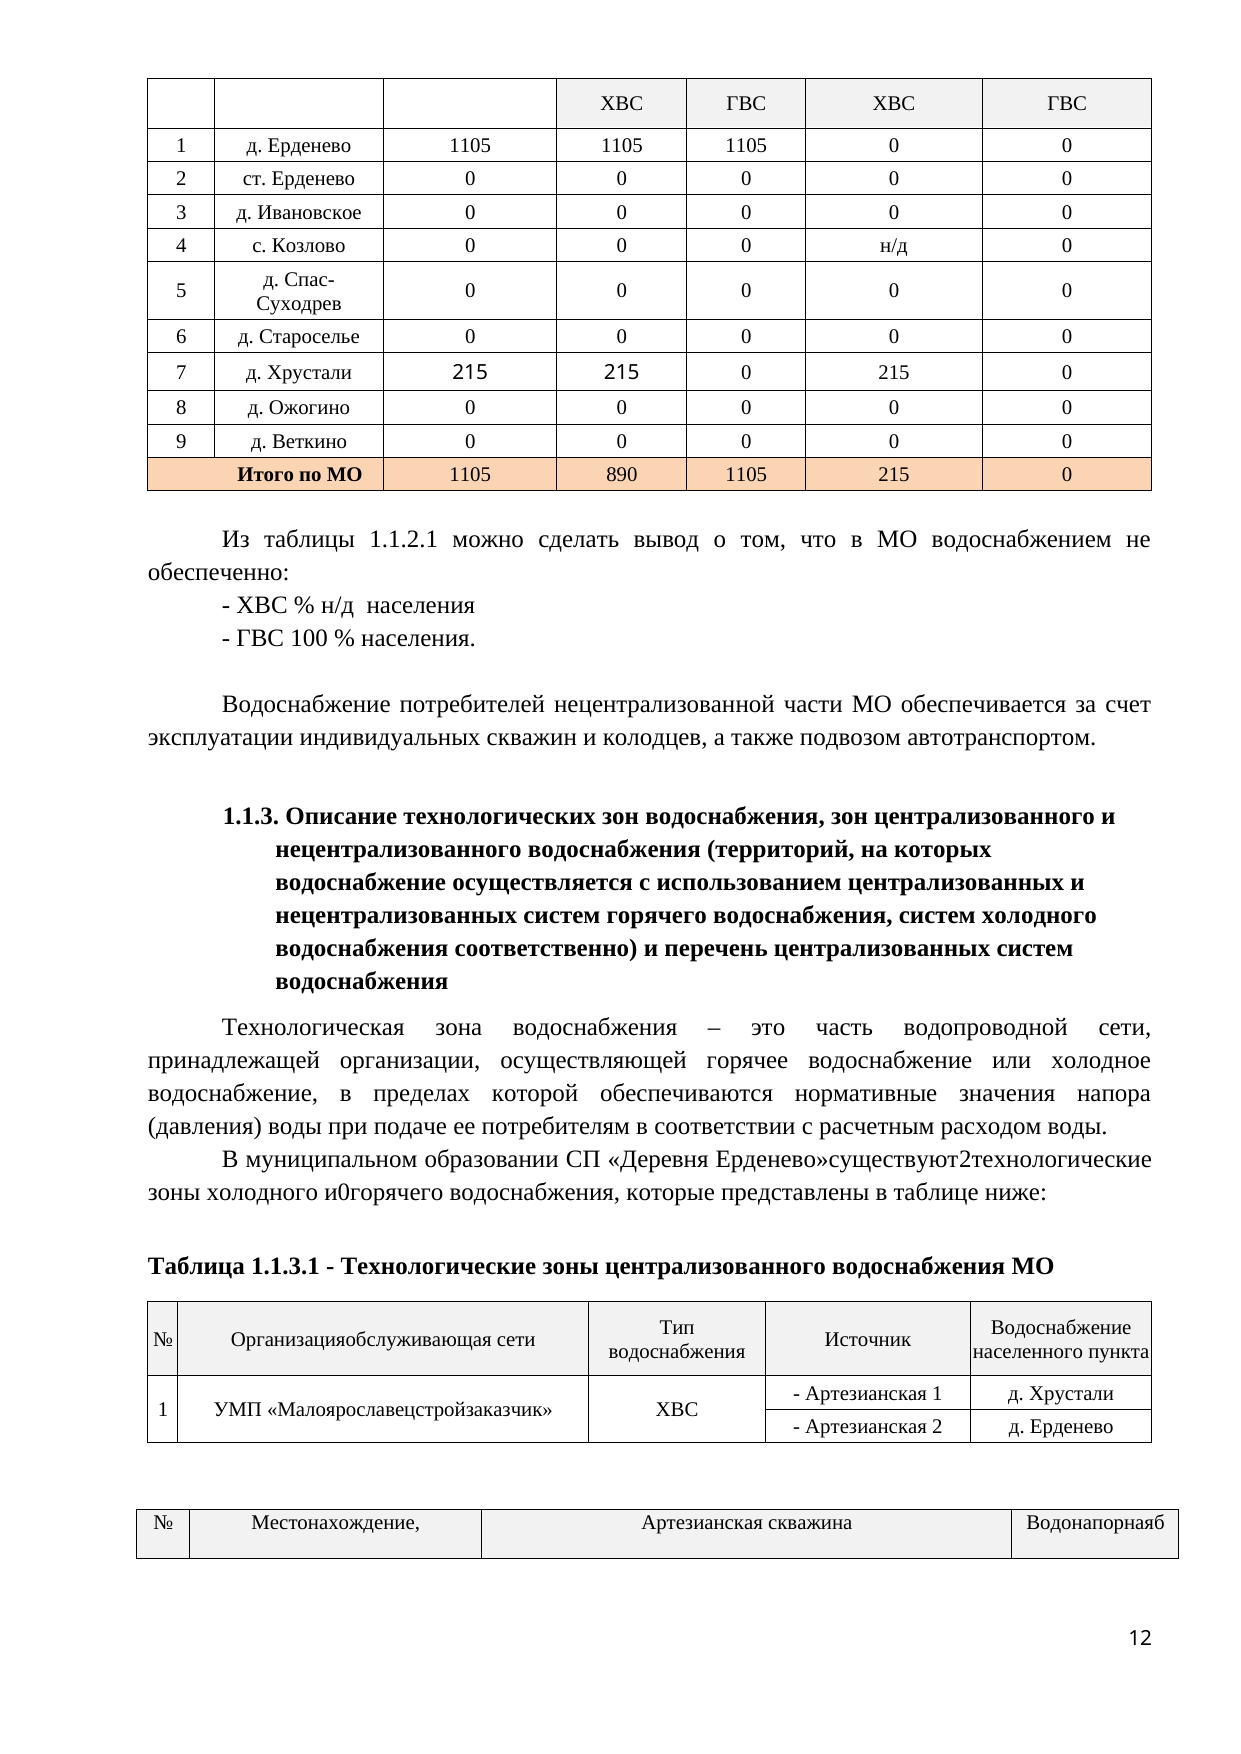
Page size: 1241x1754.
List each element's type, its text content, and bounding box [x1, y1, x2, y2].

table_cell д. Староселье [215, 320, 383, 352]
table_cell 0 [983, 229, 1151, 261]
table_cell 0 [806, 425, 982, 457]
table_cell 7 [148, 353, 214, 390]
list 1.1.3. Описание технологических зон водоснабжения, зон централизованного и нецентрализованного водоснабжения (территорий, на которых водоснабжение осуществляется с использованием централизованных и нецентрализованных систем горячего водоснабжения, систем холодного водоснабжения соответственно) и перечень централизованных систем водоснабжения [223, 801, 1152, 995]
table_header Тип водоснабжения [589, 1302, 765, 1375]
table_cell 0 [384, 162, 556, 194]
text Из таблицы 1.1.2.1 можно сделать вывод о том, что в МО водоснабжением не обеспеченно: [148, 524, 1152, 586]
table_cell 215 [557, 353, 686, 390]
table_cell 1 [148, 1376, 177, 1442]
table_cell ГВС [983, 79, 1151, 127]
table_cell 6 [148, 320, 214, 352]
table_header Организацияобслуживающая сети [178, 1302, 588, 1375]
table_cell д. Хрустали [971, 1376, 1151, 1409]
table_cell ХВС [589, 1376, 765, 1442]
table_cell 215 [806, 353, 982, 390]
table_cell ХВС [806, 79, 982, 127]
table_cell 1105 [384, 458, 556, 490]
table_cell 9 [148, 425, 214, 457]
table_cell 0 [687, 391, 805, 423]
table_cell д. Хрустали [215, 353, 383, 390]
table_cell 0 [384, 425, 556, 457]
table_cell Итого по МО [148, 458, 383, 490]
table_cell с. Козлово [215, 229, 383, 261]
table_cell 0 [687, 162, 805, 194]
table_cell 0 [384, 320, 556, 352]
table_cell н/д [806, 229, 982, 261]
table_header Водонапорнаябашня [1012, 1510, 1178, 1558]
table_cell - Артезианская 2 [766, 1410, 970, 1442]
table_cell 1105 [384, 129, 556, 161]
table_cell д. Ожогино [215, 391, 383, 423]
table_cell 0 [806, 162, 982, 194]
table_cell 4 [148, 229, 214, 261]
table_cell 0 [557, 391, 686, 423]
table_cell д. Ерденево [215, 129, 383, 161]
table_cell 1105 [557, 129, 686, 161]
table_header Водоснабжение населенного пункта [971, 1302, 1151, 1375]
table_cell 0 [557, 425, 686, 457]
text Водоснабжение потребителей нецентрализованной части МО обеспечивается за счет эксплуатации индивидуальных скважин и колодцев, а также подвозом автотранспортом. [148, 689, 1152, 751]
table_cell 5 [148, 262, 214, 319]
table_cell ХВС [557, 79, 686, 127]
table_cell 0 [687, 229, 805, 261]
table_cell 0 [687, 353, 805, 390]
table_header Источник [766, 1302, 970, 1375]
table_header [190, 1510, 481, 1558]
table_cell ст. Ерденево [215, 162, 383, 194]
table_cell 0 [806, 262, 982, 319]
table_cell 2 [148, 162, 214, 194]
text - ХВС % н/д населения [148, 590, 1152, 619]
table_cell 0 [687, 320, 805, 352]
table_cell - Артезианская 1 [766, 1376, 970, 1409]
table_cell 0 [806, 391, 982, 423]
table_cell 215 [806, 458, 982, 490]
table_cell д. Веткино [215, 425, 383, 457]
table_cell УМП «Малоярославецстройзаказчик» [178, 1376, 588, 1442]
table_cell 1 [148, 129, 214, 161]
table_cell 215 [384, 353, 556, 390]
table_cell 0 [557, 229, 686, 261]
table_cell 3 [148, 195, 214, 228]
table_cell ГВС [687, 79, 805, 127]
table_cell д. Ерденево [971, 1410, 1151, 1442]
table_cell 0 [983, 320, 1151, 352]
table_cell 0 [384, 262, 556, 319]
table_cell 0 [983, 162, 1151, 194]
text - ГВС 100 % населения. [148, 623, 1152, 652]
table_cell 0 [557, 320, 686, 352]
table_cell 0 [384, 229, 556, 261]
table_cell 0 [806, 320, 982, 352]
table_cell 0 [983, 458, 1151, 490]
table_cell 0 [687, 262, 805, 319]
table_cell 890 [557, 458, 686, 490]
table_cell 0 [687, 425, 805, 457]
table_cell д. Ивановское [215, 195, 383, 228]
text В муниципальном образовании СП «Деревня Ерденево»существуют2технологические зоны холодного и0горячего водоснабжения, которые представлены в таблице ниже: [148, 1144, 1152, 1206]
table_header № п/п [137, 1510, 189, 1558]
table_cell 0 [983, 195, 1151, 228]
table_cell 0 [806, 129, 982, 161]
table_header № [148, 1302, 177, 1375]
table_cell 0 [806, 195, 982, 228]
table_cell 0 [557, 162, 686, 194]
table_cell д. Спас-Суходрев [215, 262, 383, 319]
table_cell 0 [983, 391, 1151, 423]
table_cell 0 [983, 425, 1151, 457]
table_cell 8 [148, 391, 214, 423]
table_cell 0 [687, 195, 805, 228]
table_cell 0 [384, 195, 556, 228]
text Таблица 1.1.3.1 - Технологические зоны централизованного водоснабжения МО [148, 1251, 1152, 1280]
table_cell 0 [384, 391, 556, 423]
table_cell 1105 [687, 129, 805, 161]
table_cell 0 [983, 129, 1151, 161]
table_cell 0 [983, 262, 1151, 319]
table_cell 0 [557, 262, 686, 319]
table_header Артезианская скважина [482, 1510, 1011, 1558]
table_cell 0 [983, 353, 1151, 390]
table_cell 0 [557, 195, 686, 228]
table_cell 1105 [687, 458, 805, 490]
text Технологическая зона водоснабжения – это часть водопроводной сети, принадлежащей организации, осуществляющей горячее водоснабжение или холодное водоснабжение, в пределах которой обеспечиваются нормативные значения напора (давления) воды при подаче ее потребителям в соответствии с расчетным расходом воды. [148, 1012, 1152, 1139]
